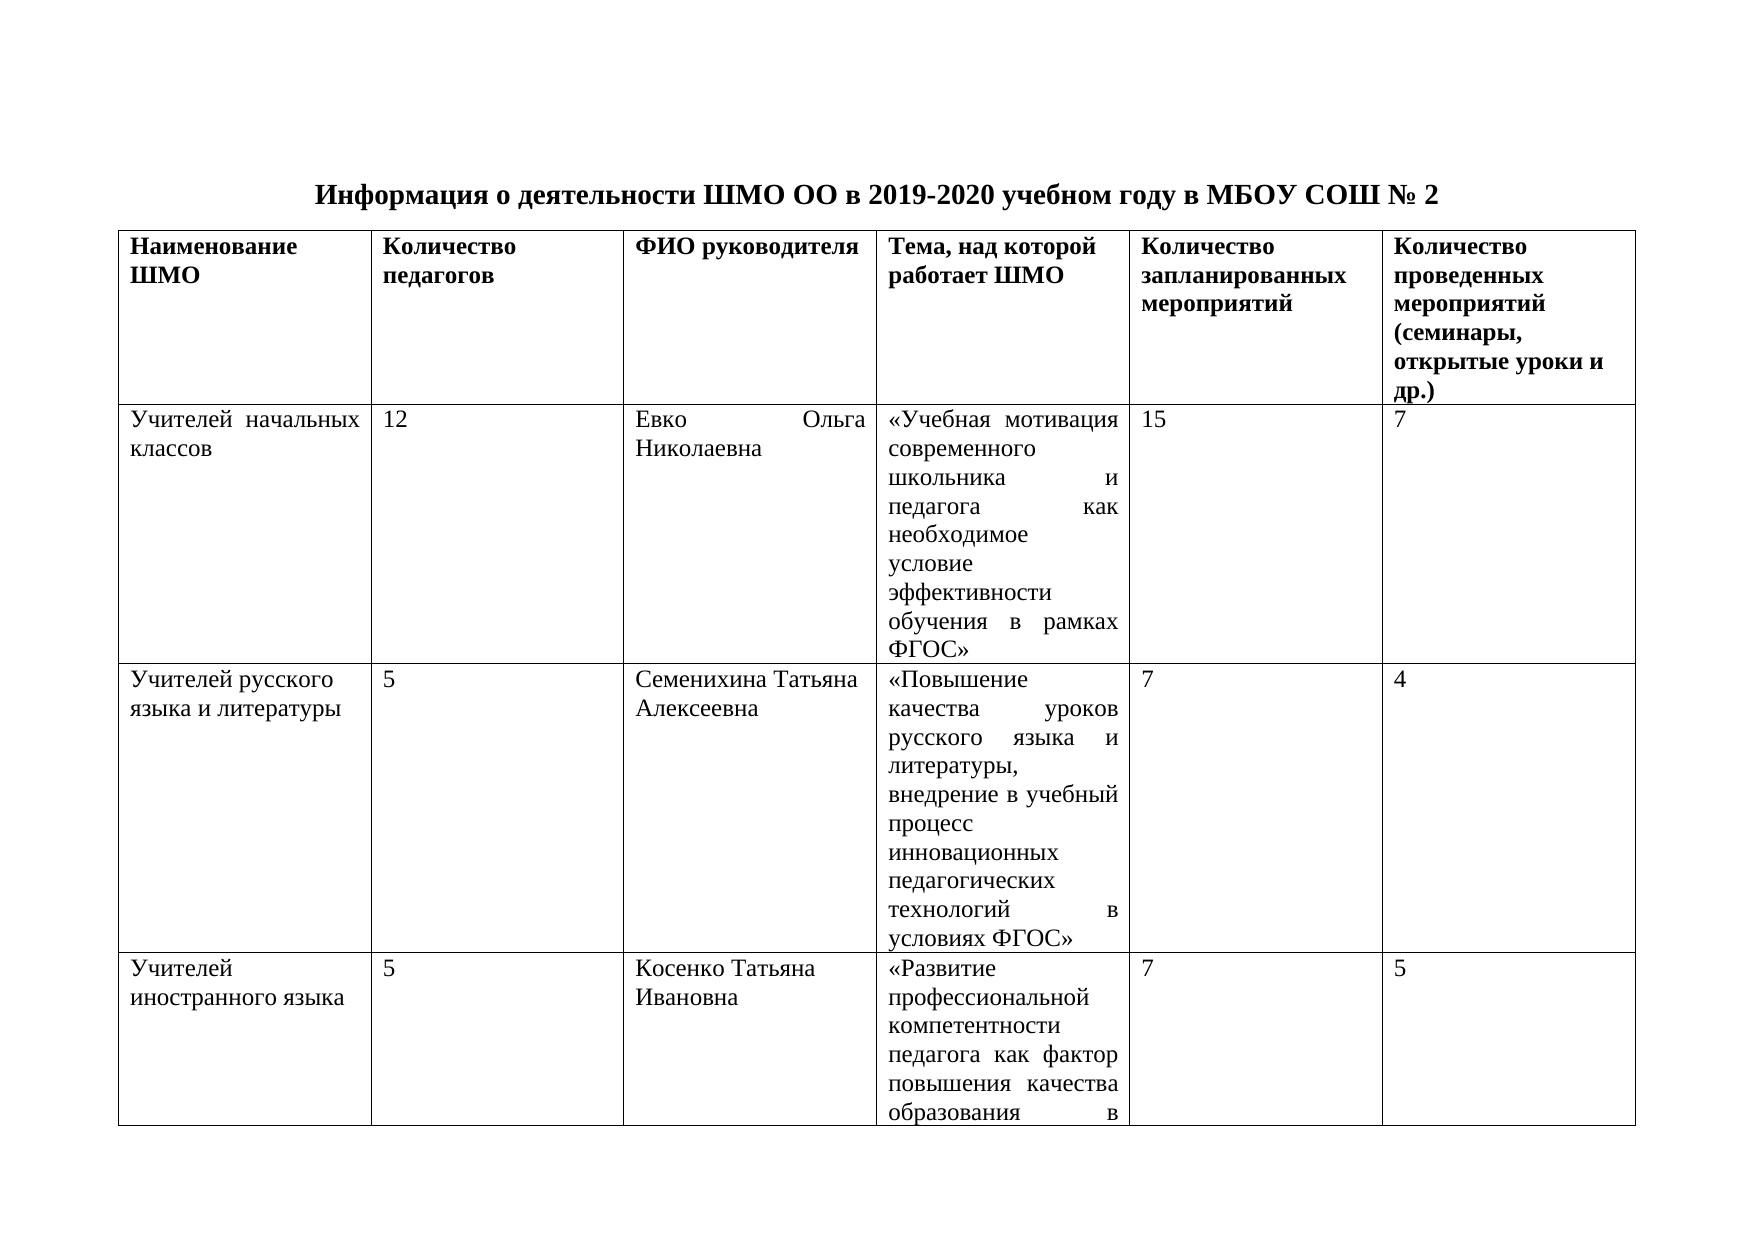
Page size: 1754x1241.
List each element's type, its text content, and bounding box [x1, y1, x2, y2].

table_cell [624, 953, 876, 1125]
table_header Наименование ШМО [119, 231, 371, 403]
table_header Количество педагогов [372, 231, 623, 403]
table_cell «Повышение качества уроков русского языка и литературы, внедрение в учебный процесс инновационных педагогических технологий в условиях ФГОС» [877, 664, 1129, 952]
table_cell 12 [372, 405, 623, 663]
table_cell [119, 953, 371, 1125]
table_cell 5 [372, 664, 623, 952]
table_cell Семенихина Татьяна Алексеевна [624, 664, 876, 952]
table_cell «Учебная мотивация современного школьника и педагога как необходимое условие эффективности обучения в рамках ФГОС» [877, 405, 1129, 663]
text Информация о деятельности ШМО ОО в 2019-2020 учебном году в МБОУ СОШ № 2 [118, 177, 1636, 211]
table_cell 7 [1383, 405, 1635, 663]
table_header Количество запланированных мероприятий [1130, 231, 1382, 403]
table_cell 15 [1130, 405, 1382, 663]
table_cell Евко Ольга Николаевна [624, 405, 876, 663]
table_cell 5 [372, 953, 623, 1125]
table_cell Учителей начальных классов [119, 405, 371, 663]
table_cell 7 [1130, 953, 1382, 1125]
table_header Количество проведенных мероприятий (семинары, открытые уроки и др.) [1383, 231, 1635, 403]
table_header ФИО руководителя [624, 231, 876, 403]
table_cell 4 [1383, 664, 1635, 952]
table_cell 7 [1130, 664, 1382, 952]
table_header Тема, над которой работает ШМО [877, 231, 1129, 403]
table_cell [877, 953, 1129, 1125]
table_cell 5 [1383, 953, 1635, 1125]
table_cell Учителей русского языка и литературы [119, 664, 371, 952]
